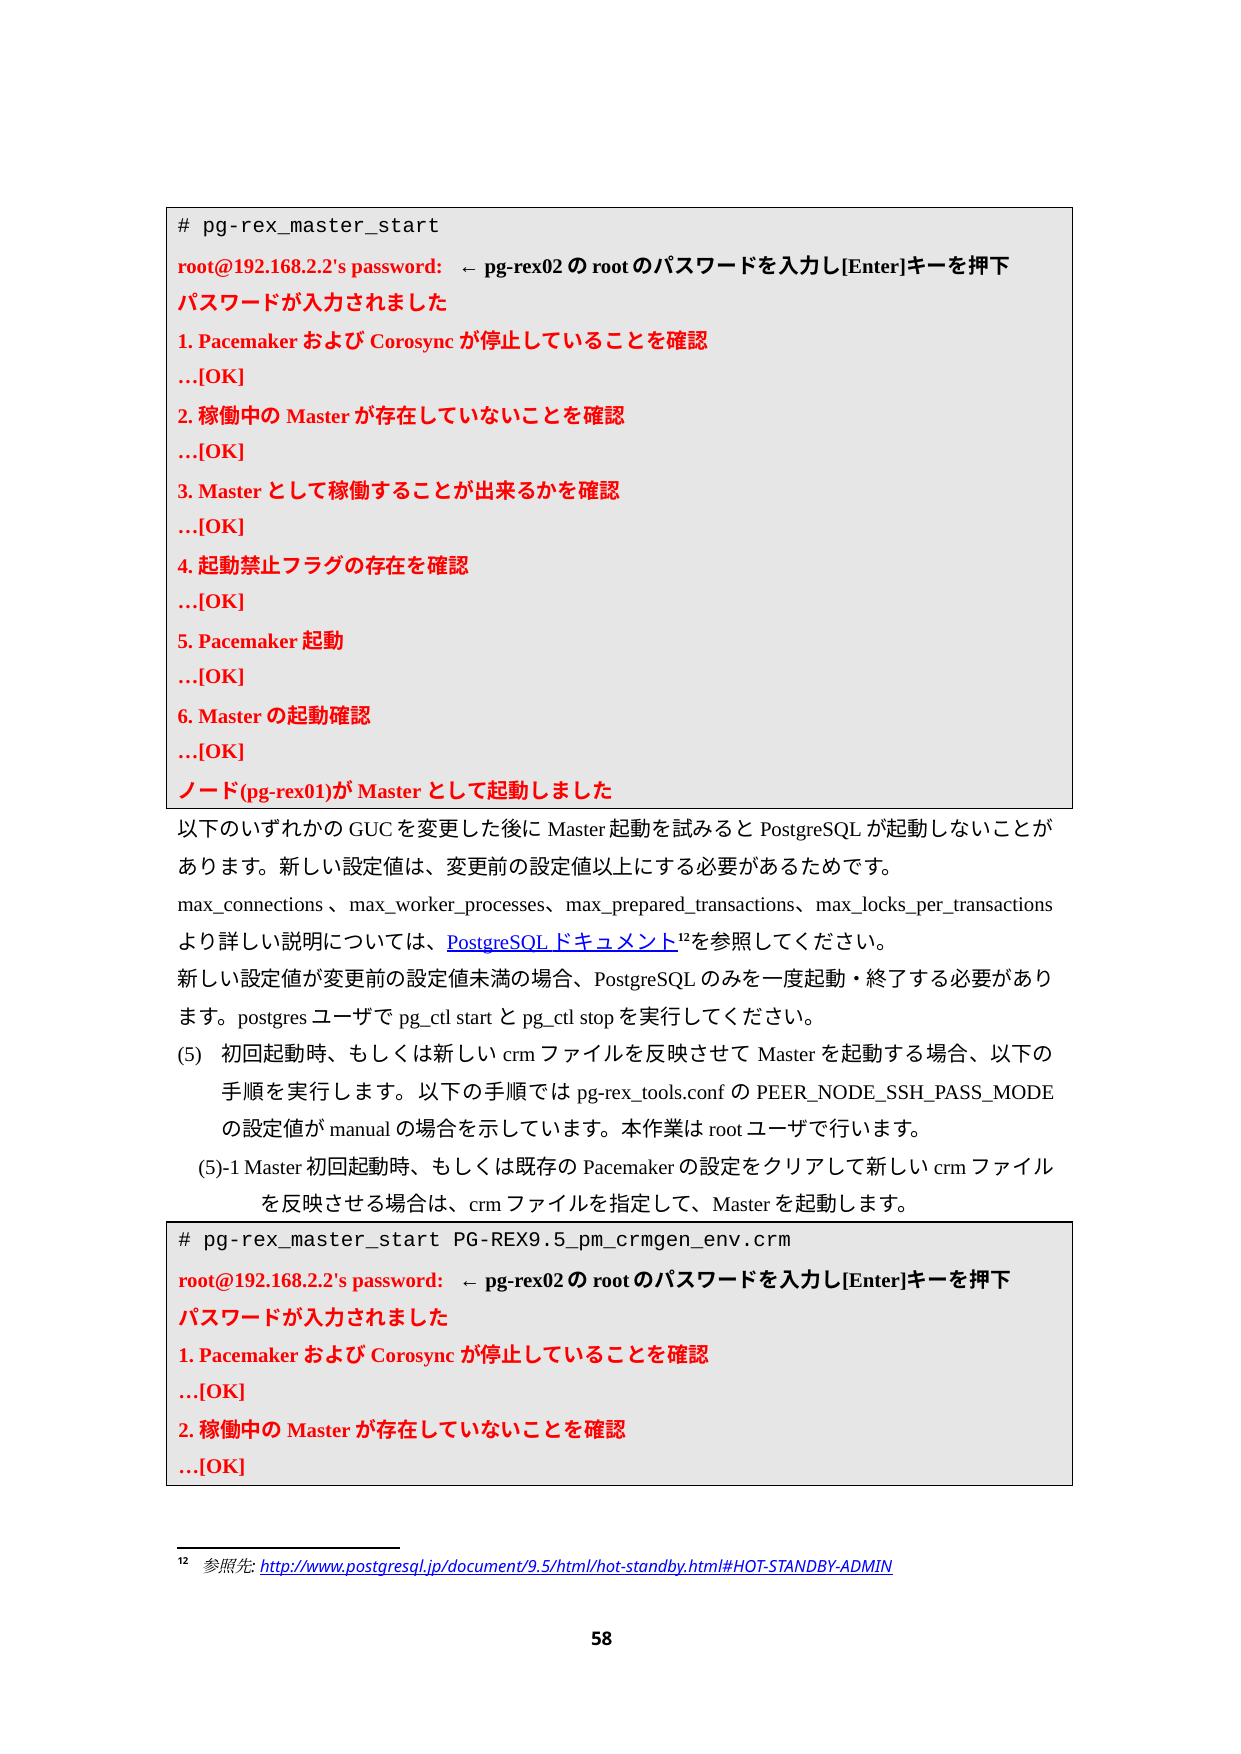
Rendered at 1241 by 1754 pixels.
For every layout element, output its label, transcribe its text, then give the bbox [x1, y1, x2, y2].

list Master初回起動時、もしくは既存のPacemakerの設定をクリアして新しいcrmファイルを反映させる場合は、crmファイルを指定して、Masterを起動します。 [198, 1146, 1054, 1221]
text より詳しい説明については、PostgreSQLドキュメントを参照してください。 [177, 921, 1054, 959]
text 新しい設定値が変更前の設定値未満の場合、PostgreSQLのみを一度起動・終了する必要があります。postgresユーザで pg_ctl start とpg_ctl stopを実行してください。 [177, 959, 1054, 1034]
text 以下のいずれかのGUCを変更した後にMaster起動を試みるとPostgreSQLが起動しないことがあります。新しい設定値は、変更前の設定値以上にする必要があるためです。 [177, 809, 1054, 884]
list 初回起動時、もしくは新しいcrmファイルを反映させてMasterを起動する場合、以下の手順を実行します。以下の手順ではpg-rex_tools.confのPEER_NODE_SSH_PASS_MODEの設定値がmanualの場合を示しています。本作業はrootユーザで行います。 [177, 1034, 1054, 1146]
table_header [167, 1223, 1072, 1485]
text max_connections 、max_worker_processes、max_prepared_transactions、max_locks_per_transactions [177, 884, 1054, 921]
table_header # pg-rex_master_start root@192.168.2.2's password: ← pg-rex02のrootのパスワードを入力し[Enter]キーを押下 パスワードが入力されました 1. Pacemaker および Corosync が停止していることを確認 …[OK] 2. 稼働中の Master が存在していないことを確認 …[OK] 3. Master として稼働することが出来るかを確認 …[OK] 4. 起動禁止フラグの存在を確認 …[OK] 5. Pacemaker 起動 …[OK] 6. Master の起動確認 …[OK] ノード(pg-rex01)が Master として起動しました [167, 208, 1072, 808]
